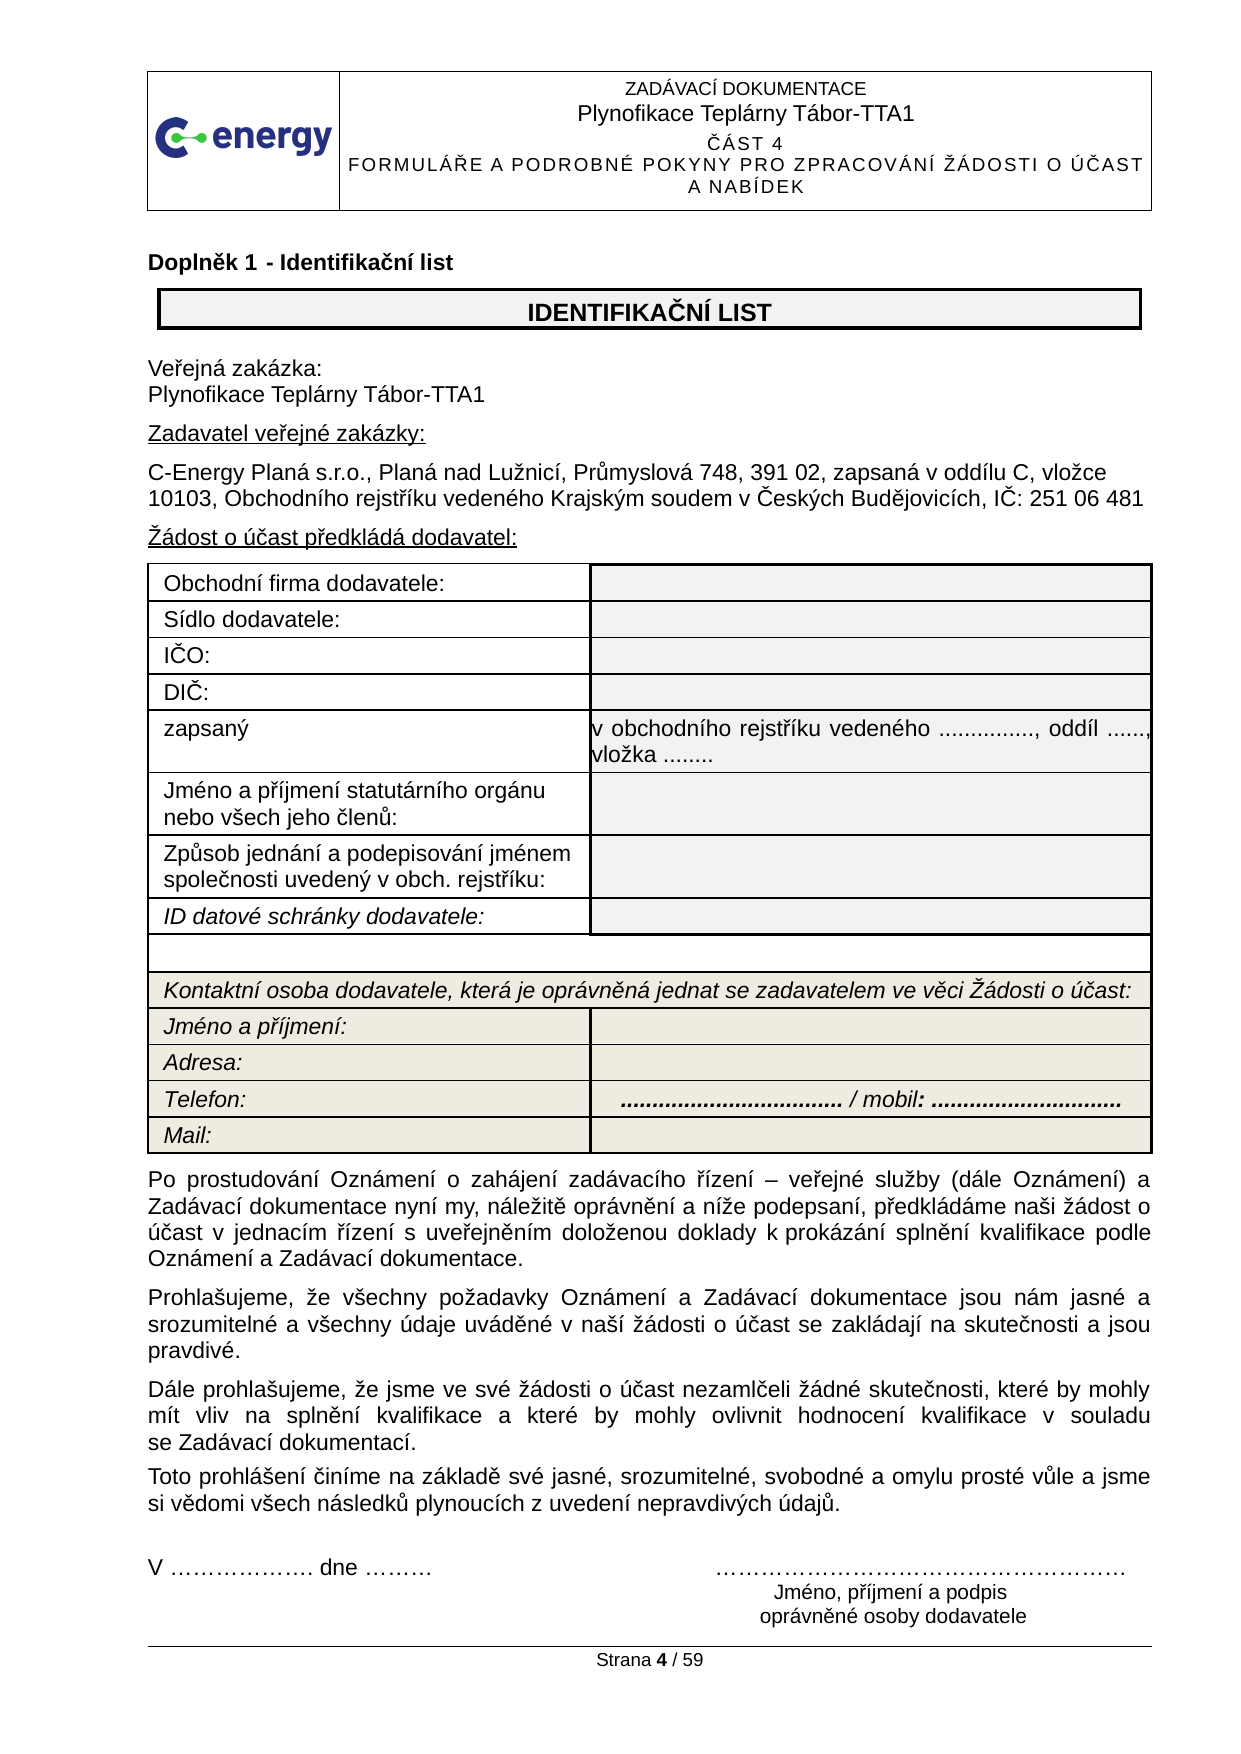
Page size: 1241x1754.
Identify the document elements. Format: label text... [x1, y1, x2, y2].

text Zadavatel veřejné zakázky: [148, 420, 1152, 446]
table_cell ................................... / mobil: .............................. [592, 1081, 1150, 1116]
text Toto prohlášení činíme na základě své jasné, srozumitelné, svobodné a omylu prosté vůle a jsme si vědomi všech následků plynoucích z uvedení nepravdivých údajů. [148, 1463, 1152, 1516]
text Veřejná zakázka: [148, 354, 1152, 407]
table_cell Jméno a příjmení statutárního orgánu nebo všech jeho členů: [149, 773, 589, 834]
table_cell ID datové schránky dodavatele: [149, 899, 589, 933]
table_header IDENTIFIKAČNÍ LIST [161, 291, 1139, 326]
table_cell [149, 935, 1150, 971]
table_cell Sídlo dodavatele: [149, 602, 589, 637]
table_cell Adresa: [149, 1045, 589, 1080]
table_header Obchodní firma dodavatele: [149, 564, 589, 600]
table_cell [592, 1045, 1150, 1080]
table_cell v obchodního rejstříku vedeného ..............., oddíl ......, vložka ........ [592, 711, 1150, 772]
picture [155, 117, 332, 158]
text Po prostudování Oznámení o zahájení zadávacího řízení – veřejné služby (dále Oznámení) a Zadávací dokumentace nyní my, náležitě oprávnění a níže podepsaní, předkládáme naši žádost o účast v jednacím řízení s uveřejněním doloženou doklady k prokázání splnění kvalifikace podle Oznámení a Zadávací dokumentace. [148, 1166, 1152, 1272]
text Žádost o účast předkládá dodavatel: [148, 524, 1152, 550]
table_cell Způsob jednání a podepisování jménem společnosti uvedený v obch. rejstříku: [149, 836, 589, 897]
text Doplněk 1 - Identifikační list [148, 249, 1152, 276]
table_cell Kontaktní osoba dodavatele, která je oprávněná jednat se zadavatelem ve věci Žádosti o účast: [149, 973, 1150, 1007]
text Dále prohlašujeme, že jsme ve své žádosti o účast nezamlčeli žádné skutečnosti, které by mohly mít vliv na splnění kvalifikace a které by mohly ovlivnit hodnocení kvalifikace v souladu se Zadávací dokumentací. [148, 1376, 1152, 1455]
table_cell zapsaný [149, 711, 589, 772]
table_cell [592, 602, 1150, 637]
table_cell IČO: [149, 638, 589, 673]
table_cell [592, 1118, 1150, 1152]
table_header [592, 566, 1150, 600]
text Jméno, příjmení a podpis oprávněné osoby dodavatele [635, 1580, 1152, 1628]
table_cell Mail: [149, 1118, 589, 1152]
table_cell Telefon: [149, 1081, 589, 1116]
table_cell [592, 638, 1150, 673]
table_cell [592, 899, 1150, 933]
text V ………………. dne ……… ……………………………………………… [148, 1553, 1152, 1580]
table_cell DIČ: [149, 675, 589, 709]
table_cell [592, 1009, 1150, 1043]
text Prohlašujeme, že všechny požadavky Oznámení a Zadávací dokumentace jsou nám jasné a srozumitelné a všechny údaje uváděné v naší žádosti o účast se zakládají na skutečnosti a jsou pravdivé. [148, 1284, 1152, 1363]
table_cell [592, 773, 1150, 834]
table_cell Jméno a příjmení: [149, 1009, 589, 1043]
text , , , , , IČ: [148, 458, 1152, 511]
table_cell [592, 675, 1150, 709]
table_cell [592, 836, 1150, 897]
